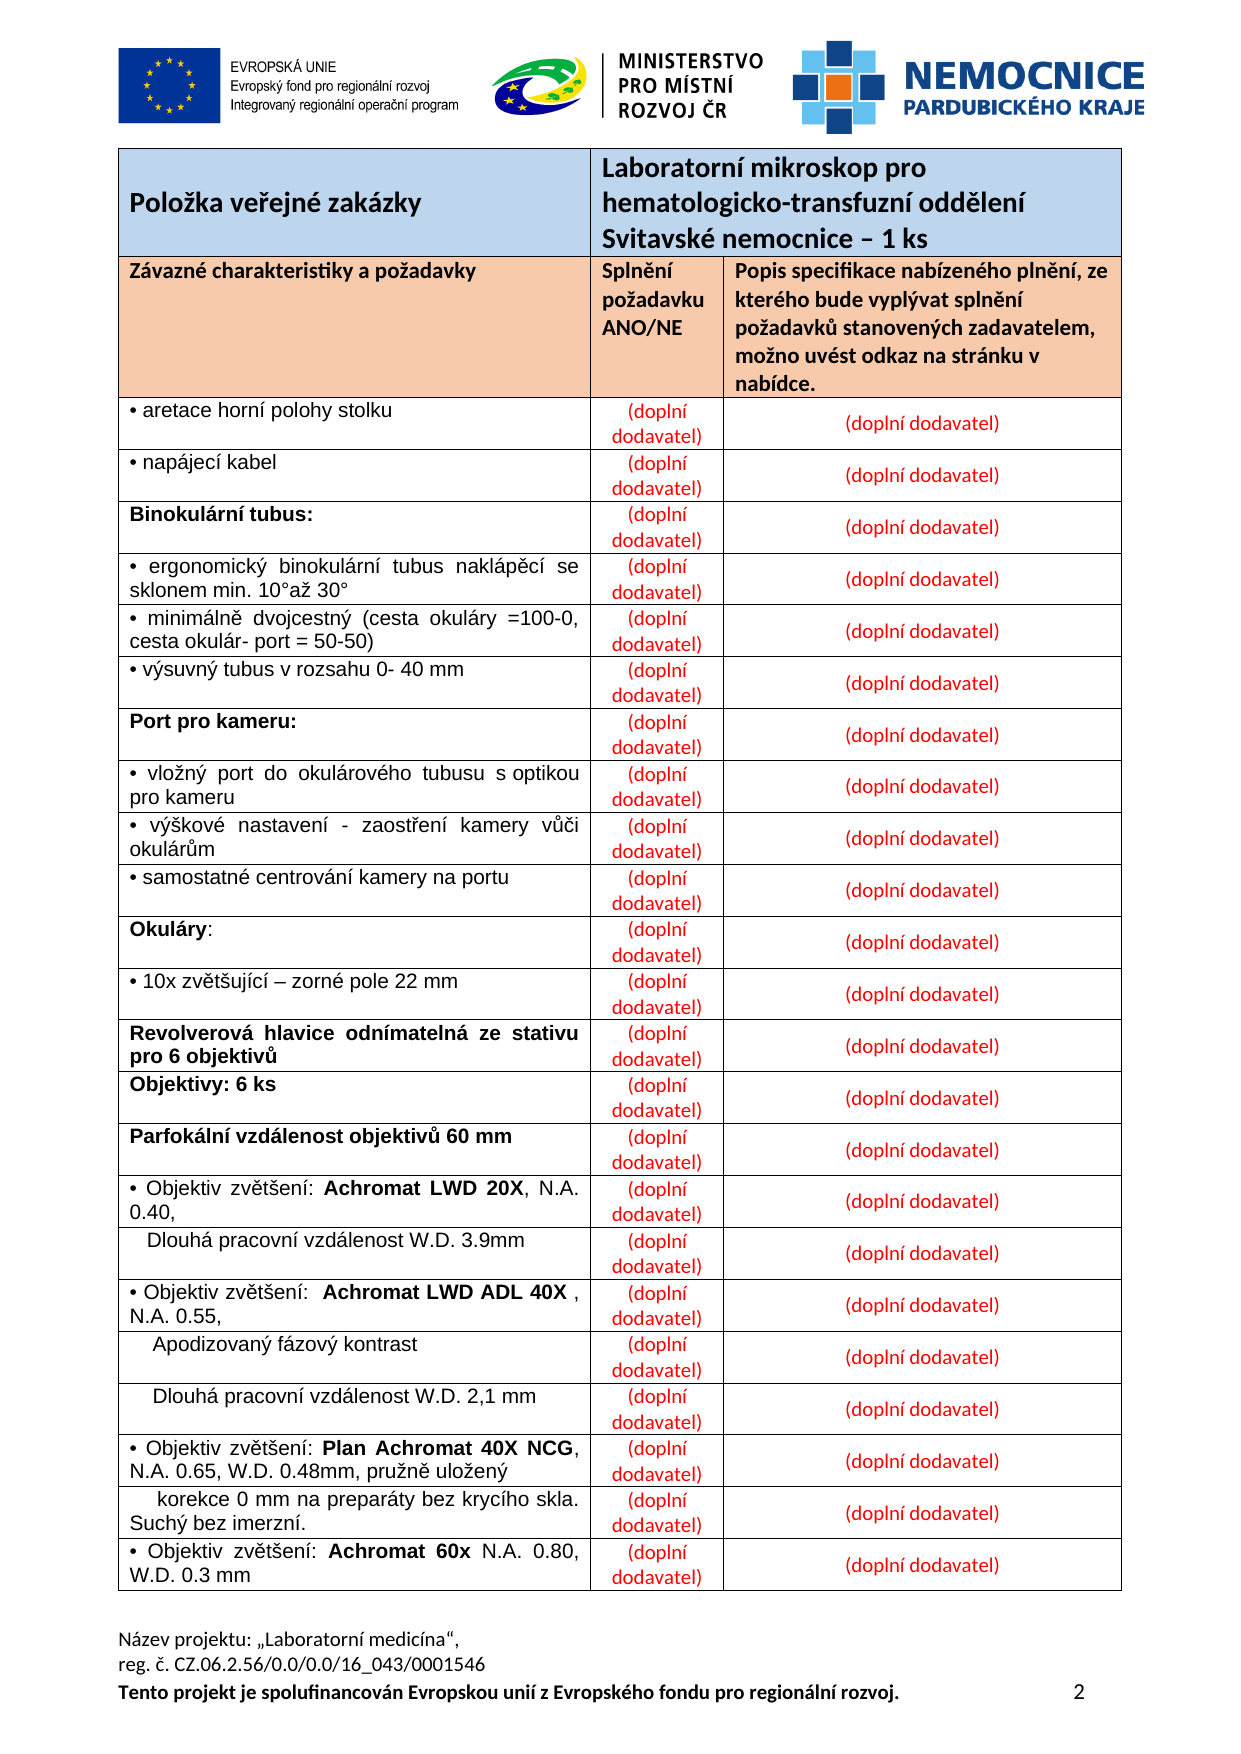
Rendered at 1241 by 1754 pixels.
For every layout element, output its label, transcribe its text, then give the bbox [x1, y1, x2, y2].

table_cell (doplní dodavatel) [591, 1332, 723, 1382]
table_cell Binokulární tubus: [119, 502, 590, 552]
table_cell Splnění požadavku ANO/NE [591, 257, 723, 397]
table_cell • Objektiv zvětšení: Achromat 60x N.A. 0.80, W.D. 0.3 mm [119, 1539, 590, 1590]
table_cell • výsuvný tubus v rozsahu 0- 40 mm [119, 657, 590, 708]
table_header Položka veřejné zakázky [119, 149, 590, 256]
table_cell (doplní dodavatel) [724, 761, 1121, 812]
table_cell (doplní dodavatel) [724, 1539, 1121, 1590]
table_cell Revolverová hlavice odnímatelná ze stativu pro 6 objektivů [119, 1020, 590, 1071]
table_cell (doplní dodavatel) [591, 1487, 723, 1538]
table_cell • Objektiv zvětšení: Achromat LWD 20X, N.A. 0.40, [119, 1176, 590, 1227]
table_cell (doplní dodavatel) [724, 1332, 1121, 1382]
table_cell (doplní dodavatel) [591, 865, 723, 916]
table_cell (doplní dodavatel) [591, 1228, 723, 1279]
table_cell Dlouhá pracovní vzdálenost W.D. 3.9mm [119, 1228, 590, 1279]
table_cell Parfokální vzdálenost objektivů 60 mm [119, 1124, 590, 1175]
table_cell • aretace horní polohy stolku [119, 398, 590, 449]
table_cell (doplní dodavatel) [724, 1487, 1121, 1538]
table_cell • napájecí kabel [119, 450, 590, 501]
table_cell Objektivy: 6 ks [119, 1072, 590, 1123]
table_cell (doplní dodavatel) [724, 1176, 1121, 1227]
table_cell (doplní dodavatel) [591, 450, 723, 501]
table_cell (doplní dodavatel) [591, 554, 723, 604]
table_cell • minimálně dvojcestný (cesta okuláry =100-0, cesta okulár- port = 50-50) [119, 605, 590, 656]
table_cell (doplní dodavatel) [591, 502, 723, 552]
table_cell (doplní dodavatel) [724, 605, 1121, 656]
table_cell (doplní dodavatel) [724, 813, 1121, 864]
table_cell Dlouhá pracovní vzdálenost W.D. 2,1 mm [119, 1384, 590, 1434]
table_cell (doplní dodavatel) [591, 1280, 723, 1331]
table_cell (doplní dodavatel) [724, 865, 1121, 916]
table_cell (doplní dodavatel) [591, 813, 723, 864]
table_cell (doplní dodavatel) [724, 398, 1121, 449]
table_cell (doplní dodavatel) [591, 1020, 723, 1071]
table_cell (doplní dodavatel) [591, 657, 723, 708]
table_cell Závazné charakteristiky a požadavky [119, 257, 590, 397]
table_cell (doplní dodavatel) [591, 761, 723, 812]
table_cell (doplní dodavatel) [724, 917, 1121, 967]
table_cell • Objektiv zvětšení: Plan Achromat 40X NCG, N.A. 0.65, W.D. 0.48mm, pružně uložený [119, 1435, 590, 1486]
table_cell (doplní dodavatel) [724, 969, 1121, 1019]
table_cell (doplní dodavatel) [724, 1384, 1121, 1434]
table_cell (doplní dodavatel) [724, 1280, 1121, 1331]
table_cell • vložný port do okulárového tubusu s optikou pro kameru [119, 761, 590, 812]
table_cell (doplní dodavatel) [591, 1384, 723, 1434]
table_cell (doplní dodavatel) [724, 1124, 1121, 1175]
table_cell (doplní dodavatel) [591, 1539, 723, 1590]
table_cell (doplní dodavatel) [724, 657, 1121, 708]
table_header Laboratorní mikroskop pro hematologicko-transfuzní oddělení Svitavské nemocnice – 1 ks [591, 149, 1121, 256]
table_cell (doplní dodavatel) [591, 969, 723, 1019]
table_cell • ergonomický binokulární tubus naklápěcí se sklonem min. 10°až 30° [119, 554, 590, 604]
picture [96, 22, 785, 148]
table_cell (doplní dodavatel) [591, 1176, 723, 1227]
table_cell (doplní dodavatel) [724, 502, 1121, 552]
table_cell (doplní dodavatel) [724, 450, 1121, 501]
table_cell (doplní dodavatel) [591, 1124, 723, 1175]
table_cell (doplní dodavatel) [591, 1435, 723, 1486]
table_cell Popis specifikace nabízeného plnění, ze kterého bude vyplývat splnění požadavků stanovených zadavatelem, možno uvést odkaz na stránku v nabídce. [724, 257, 1121, 397]
table_cell (doplní dodavatel) [724, 1228, 1121, 1279]
table_cell (doplní dodavatel) [724, 1072, 1121, 1123]
table_cell (doplní dodavatel) [724, 554, 1121, 604]
table_cell • výškové nastavení - zaostření kamery vůči okulárům [119, 813, 590, 864]
table_cell (doplní dodavatel) [591, 709, 723, 760]
table_cell (doplní dodavatel) [591, 605, 723, 656]
table_cell (doplní dodavatel) [591, 398, 723, 449]
table_cell (doplní dodavatel) [724, 1435, 1121, 1486]
picture [791, 39, 1145, 135]
table_cell Port pro kameru: [119, 709, 590, 760]
table_cell • samostatné centrování kamery na portu [119, 865, 590, 916]
table_cell Apodizovaný fázový kontrast [119, 1332, 590, 1382]
table_cell • 10x zvětšující – zorné pole 22 mm [119, 969, 590, 1019]
table_cell (doplní dodavatel) [724, 709, 1121, 760]
table_cell Okuláry: [119, 917, 590, 967]
table_cell (doplní dodavatel) [591, 917, 723, 967]
table_cell (doplní dodavatel) [591, 1072, 723, 1123]
table_cell (doplní dodavatel) [724, 1020, 1121, 1071]
table_cell • Objektiv zvětšení: Achromat LWD ADL 40X , N.A. 0.55, [119, 1280, 590, 1331]
table_cell korekce 0 mm na preparáty bez krycího skla. Suchý bez imerzní. [119, 1487, 590, 1538]
